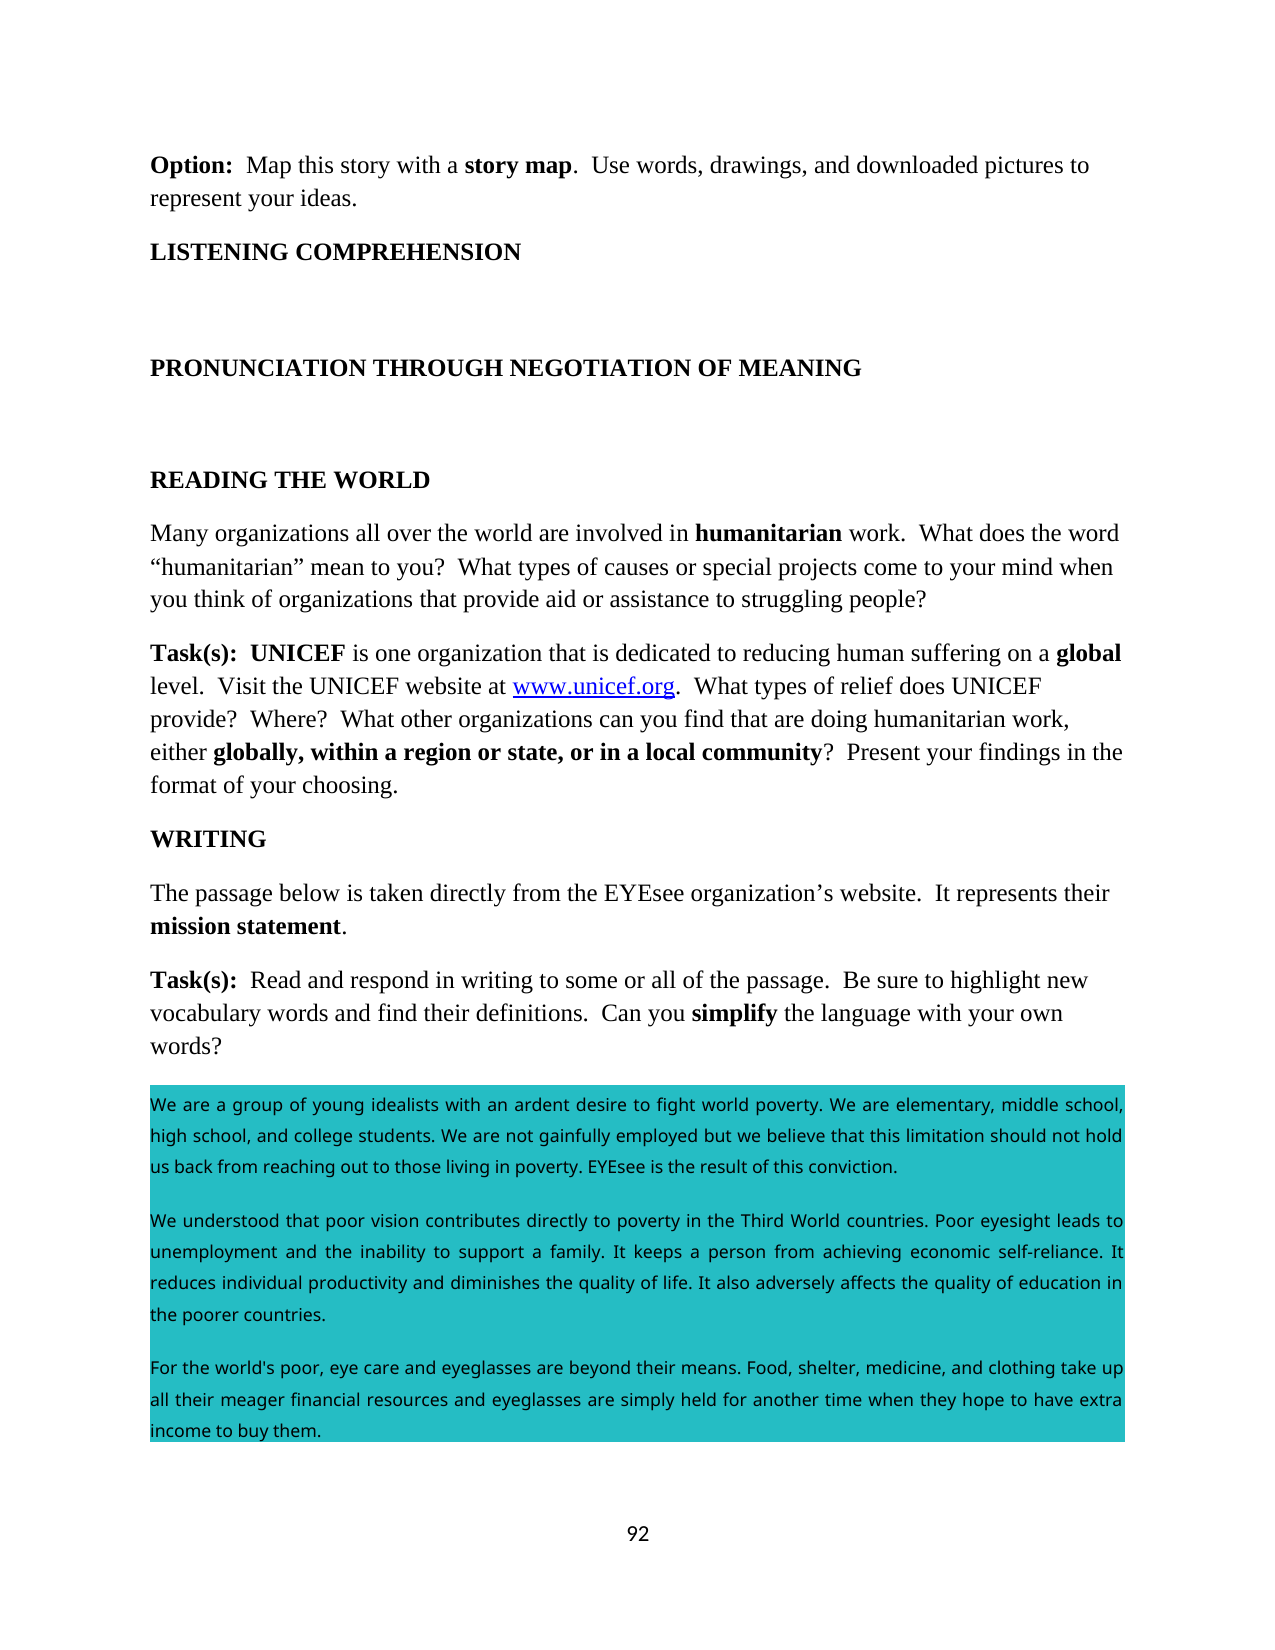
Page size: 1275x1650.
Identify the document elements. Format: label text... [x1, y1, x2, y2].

text WRITING [150, 824, 1125, 853]
text We are a group of young idealists with an ardent desire to fight world poverty. We are elementary, middle school, high school, and college students. We are not gainfully employed but we believe that this limitation should not hold us back from reaching out to those living in poverty. EYEsee is the result of this conviction. [150, 1085, 1125, 1179]
text Many organizations all over the world are involved in humanitarian work. What does the word “humanitarian” mean to you? What types of causes or special projects come to your mind when you think of organizations that provide aid or assistance to struggling people? [150, 518, 1125, 613]
text Task(s): Read and respond in writing to some or all of the passage. Be sure to highlight new vocabulary words and find their definitions. Can you simplify the language with your own words? [150, 965, 1125, 1060]
text Option: Map this story with a story map. Use words, drawings, and downloaded pictures to represent your ideas. [150, 150, 1125, 212]
text LISTENING COMPREHENSION [150, 237, 1125, 266]
text READING THE WORLD [150, 465, 1125, 493]
text For the world's poor, eye care and eyeglasses are beyond their means. Food, shelter, medicine, and clothing take up all their meager financial resources and eyeglasses are simply held for another time when they hope to have extra income to buy them. [150, 1349, 1125, 1442]
text Task(s): UNICEF is one organization that is dedicated to reducing human suffering on a global level. Visit the UNICEF website at www.unicef.org. What types of relief does UNICEF provide? Where? What other organizations can you find that are doing humanitarian work, either globally, within a region or state, or in a local community? Present your findings in the format of your choosing. [150, 638, 1125, 799]
text We understood that poor vision contributes directly to poverty in the Third World countries. Poor eyesight leads to unemployment and the inability to support a family. It keeps a person from achieving economic self-reliance. It reduces individual productivity and diminishes the quality of life. It also adversely affects the quality of education in the poorer countries. [150, 1201, 1125, 1326]
text PRONUNCIATION THROUGH NEGOTIATION OF MEANING [150, 353, 1125, 382]
text The passage below is taken directly from the EYEsee organization’s website. It represents their mission statement. [150, 878, 1125, 940]
